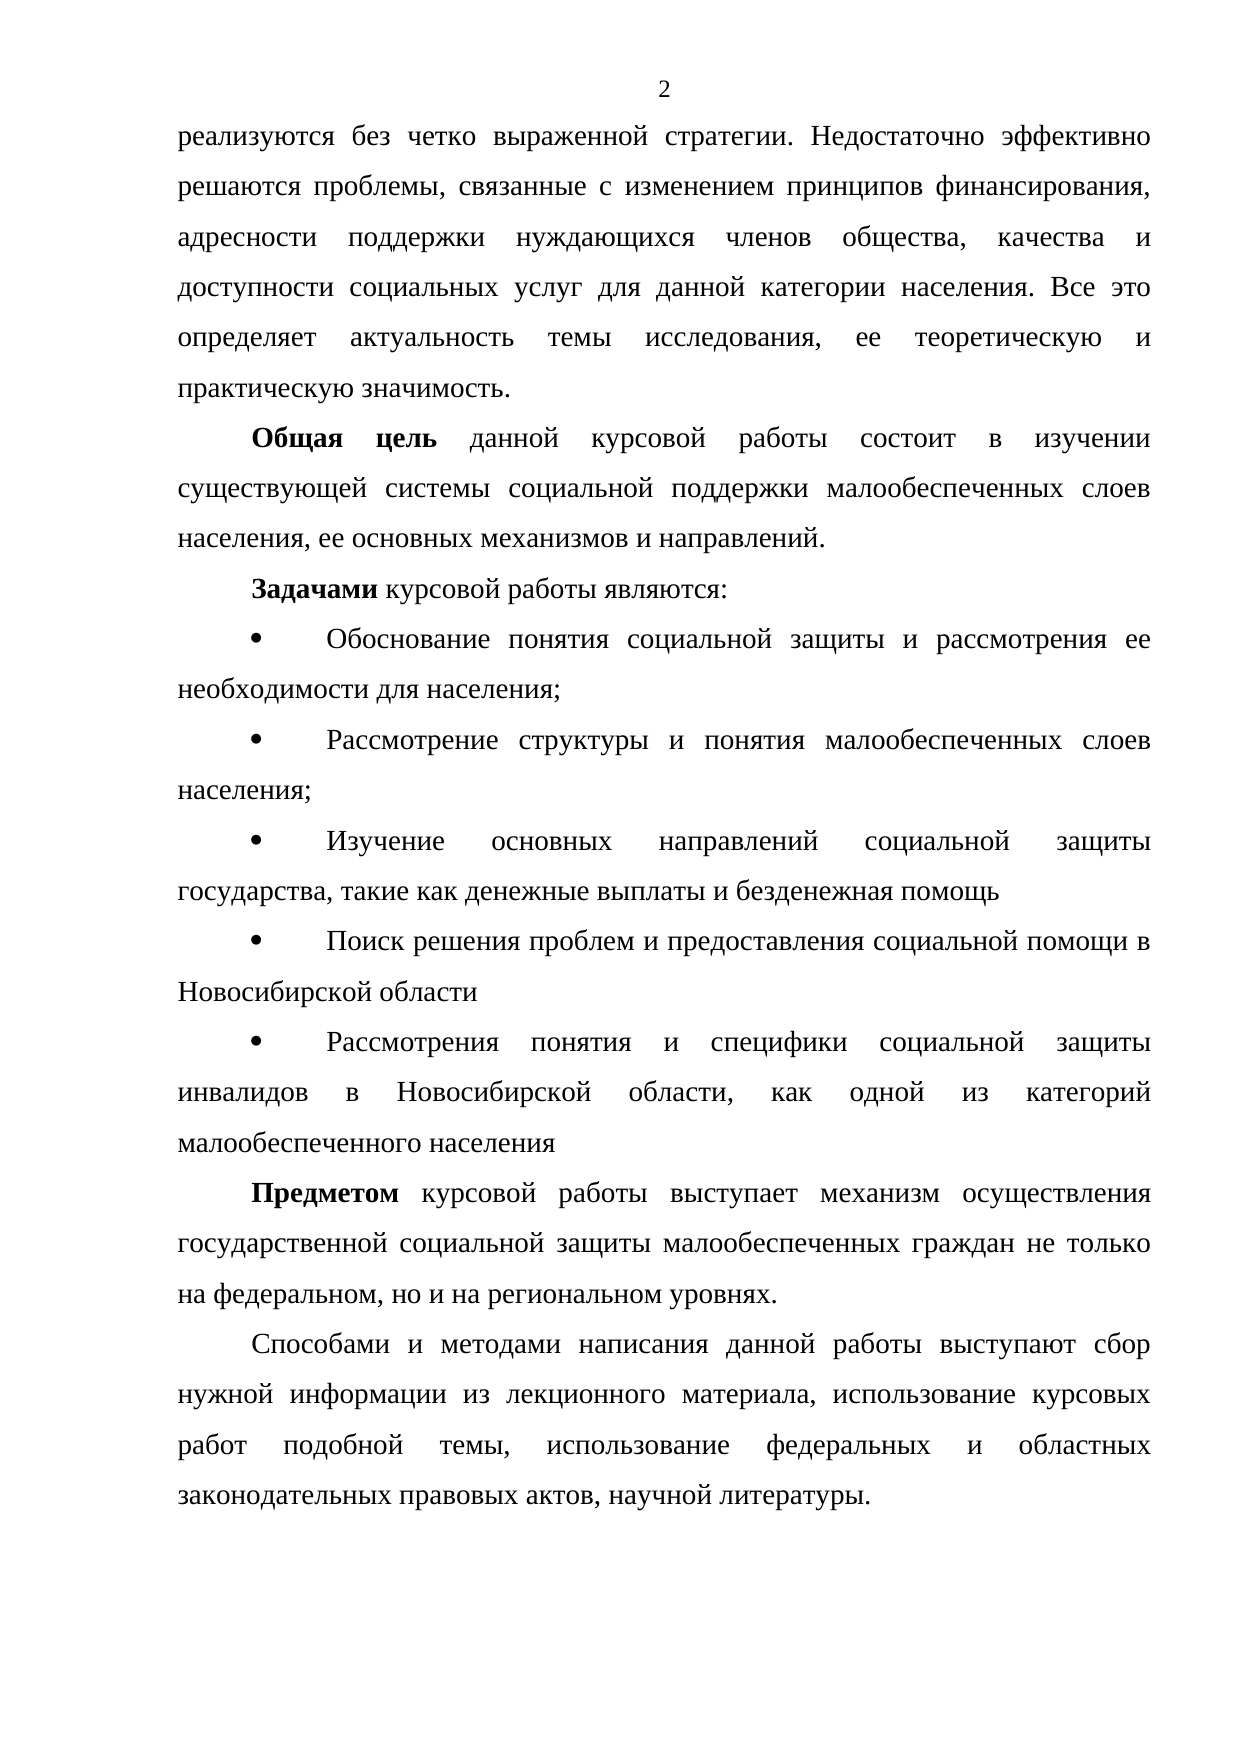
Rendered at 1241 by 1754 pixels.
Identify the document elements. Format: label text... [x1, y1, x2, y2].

list Рассмотрения понятия и специфики социальной защиты инвалидов в Новосибирской области, как одной из категорий малообеспеченного населения [177, 1024, 1152, 1158]
text Предметом курсовой работы выступает механизм осуществления государственной социальной защиты малообеспеченных граждан не только на федеральном, но и на региональном уровнях. [177, 1175, 1152, 1309]
text Общая цель данной курсовой работы состоит в изучении существующей системы социальной поддержки малообеспеченных слоев населения, ее основных механизмов и направлений. [177, 420, 1152, 554]
text Задачами курсовой работы являются: [177, 571, 1152, 604]
text Способами и методами написания данной работы выступают сбор нужной информации из лекционного материала, использование курсовых работ подобной темы, использование федеральных и областных законодательных правовых актов, научной литературы. [177, 1326, 1152, 1511]
list Изучение основных направлений социальной защиты государства, такие как денежные выплаты и безденежная помощь [177, 823, 1152, 907]
list Поиск решения проблем и предоставления социальной помощи в Новосибирской области [177, 923, 1152, 1007]
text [177, 118, 1152, 403]
list Обоснование понятия социальной защиты и рассмотрения ее необходимости для населения; [177, 621, 1152, 705]
list Рассмотрение структуры и понятия малообеспеченных слоев населения; [177, 722, 1152, 806]
